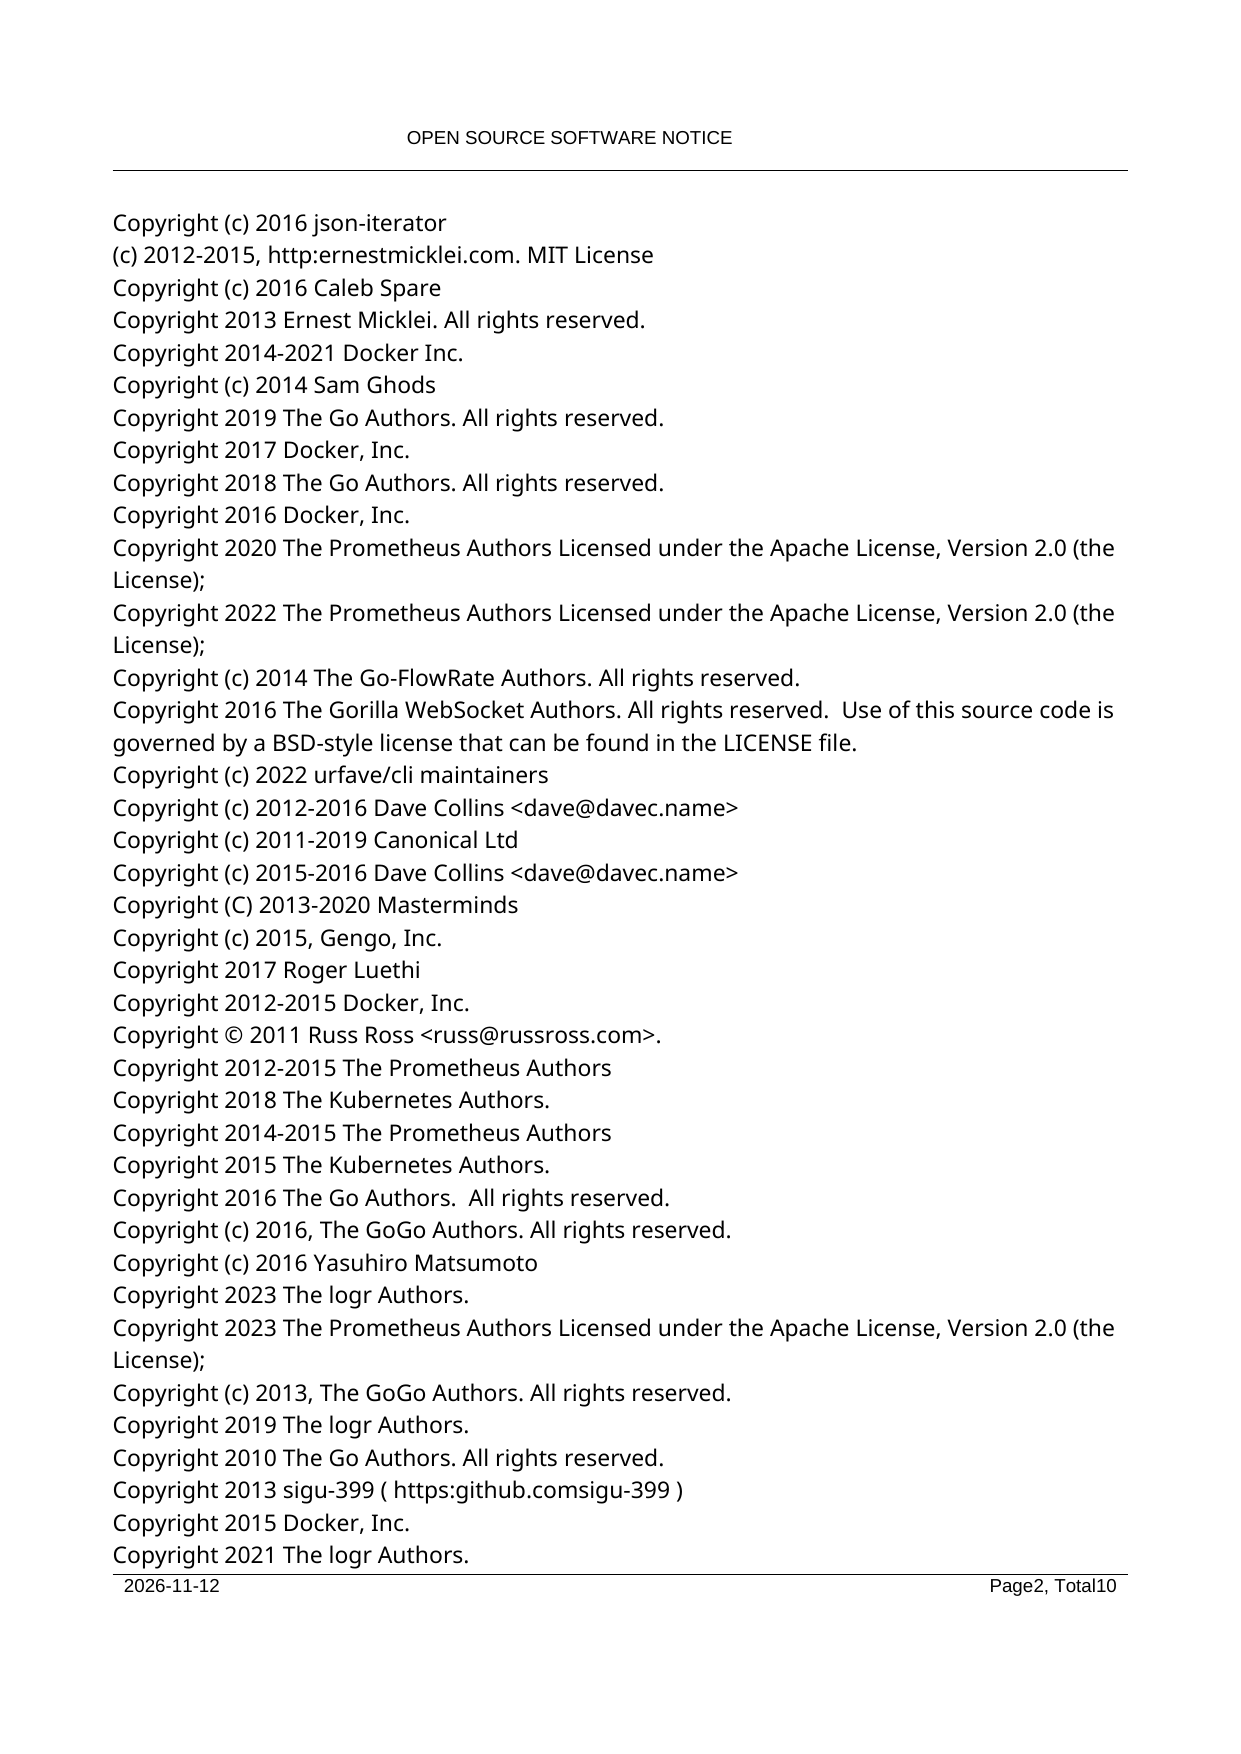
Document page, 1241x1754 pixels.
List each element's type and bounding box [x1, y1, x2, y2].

text [112, 206, 1128, 1571]
